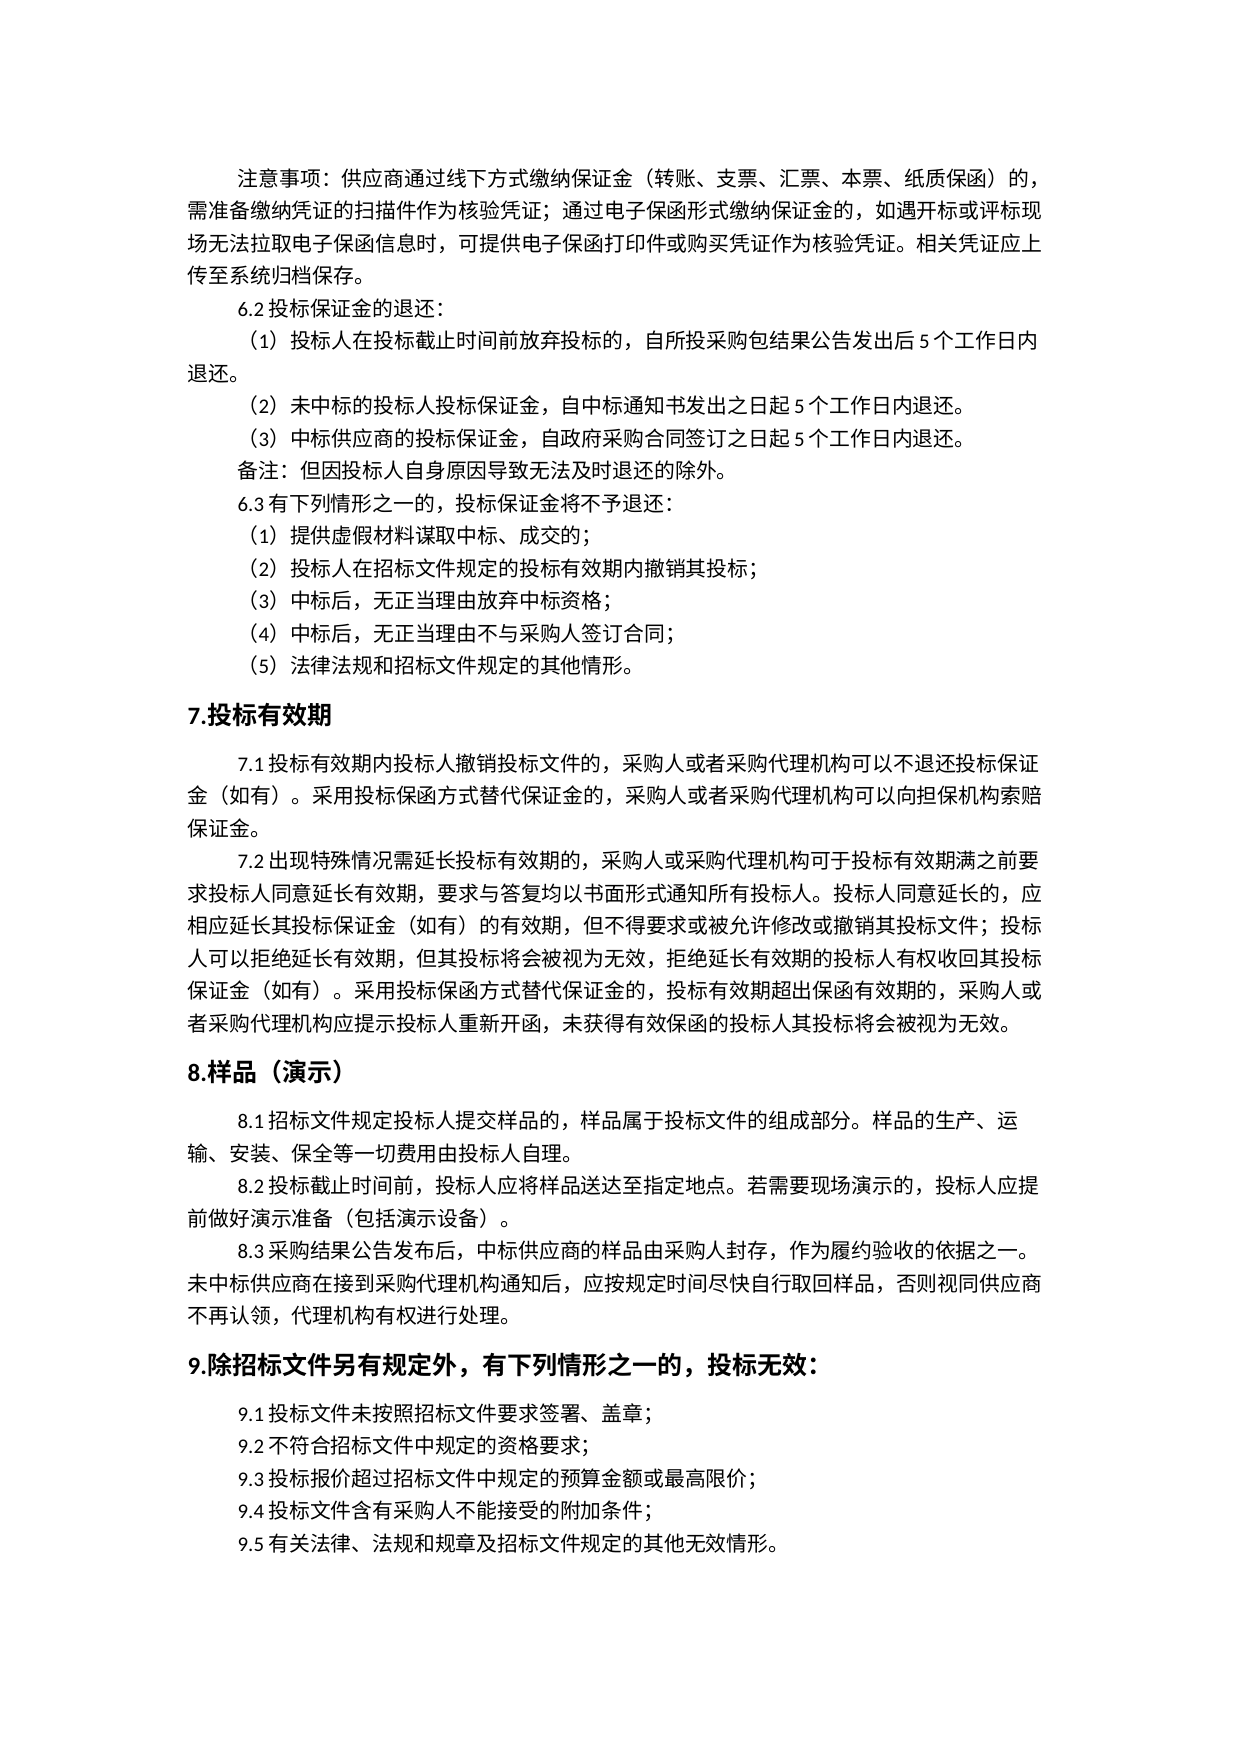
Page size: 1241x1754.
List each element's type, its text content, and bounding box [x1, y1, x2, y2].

text 8.1招标文件规定投标人提交样品的，样品属于投标文件的组成部分。样品的生产、运输、安装、保全等一切费用由投标人自理。 [187, 1104, 1053, 1169]
text 9.4投标文件含有采购人不能接受的附加条件； [187, 1494, 1053, 1527]
text （2）投标人在招标文件规定的投标有效期内撤销其投标； [187, 552, 1053, 584]
text 8.2投标截止时间前，投标人应将样品送达至指定地点。若需要现场演示的，投标人应提前做好演示准备（包括演示设备）。 [187, 1169, 1053, 1234]
text 9.3投标报价超过招标文件中规定的预算金额或最高限价； [187, 1462, 1053, 1494]
text 9.1投标文件未按照招标文件要求签署、盖章； [187, 1397, 1053, 1429]
text 8.样品（演示） [187, 1039, 1053, 1104]
text 6.3有下列情形之一的，投标保证金将不予退还： [187, 487, 1053, 519]
text 备注：但因投标人自身原因导致无法及时退还的除外。 [187, 454, 1053, 487]
text （3）中标供应商的投标保证金，自政府采购合同签订之日起5个工作日内退还。 [187, 422, 1053, 454]
text （1）提供虚假材料谋取中标、成交的； [187, 519, 1053, 552]
text 7.1投标有效期内投标人撤销投标文件的，采购人或者采购代理机构可以不退还投标保证金（如有）。采用投标保函方式替代保证金的，采购人或者采购代理机构可以向担保机构索赔保证金。 [187, 747, 1053, 844]
text 7.投标有效期 [187, 682, 1053, 747]
text 9.2不符合招标文件中规定的资格要求； [187, 1429, 1053, 1462]
text 注意事项：供应商通过线下方式缴纳保证金（转账、支票、汇票、本票、纸质保函）的，需准备缴纳凭证的扫描件作为核验凭证；通过电子保函形式缴纳保证金的，如遇开标或评标现场无法拉取电子保函信息时，可提供电子保函打印件或购买凭证作为核验凭证。相关凭证应上传至系统归档保存。 [187, 162, 1053, 292]
text （5）法律法规和招标文件规定的其他情形。 [187, 649, 1053, 682]
text （1）投标人在投标截止时间前放弃投标的，自所投采购包结果公告发出后5个工作日内退还。 [187, 324, 1053, 389]
text 9.除招标文件另有规定外，有下列情形之一的，投标无效： [187, 1332, 1053, 1397]
text 7.2出现特殊情况需延长投标有效期的，采购人或采购代理机构可于投标有效期满之前要求投标人同意延长有效期，要求与答复均以书面形式通知所有投标人。投标人同意延长的，应相应延长其投标保证金（如有）的有效期，但不得要求或被允许修改或撤销其投标文件；投标人可以拒绝延长有效期，但其投标将会被视为无效，拒绝延长有效期的投标人有权收回其投标保证金（如有）。采用投标保函方式替代保证金的，投标有效期超出保函有效期的，采购人或者采购代理机构应提示投标人重新开函，未获得有效保函的投标人其投标将会被视为无效。 [187, 844, 1053, 1039]
text 9.5有关法律、法规和规章及招标文件规定的其他无效情形。 [187, 1527, 1053, 1559]
text （4）中标后，无正当理由不与采购人签订合同； [187, 617, 1053, 649]
text （3）中标后，无正当理由放弃中标资格； [187, 584, 1053, 617]
text 8.3采购结果公告发布后，中标供应商的样品由采购人封存，作为履约验收的依据之一。未中标供应商在接到采购代理机构通知后，应按规定时间尽快自行取回样品，否则视同供应商不再认领，代理机构有权进行处理。 [187, 1234, 1053, 1332]
text （2）未中标的投标人投标保证金，自中标通知书发出之日起5个工作日内退还。 [187, 389, 1053, 422]
text 6.2投标保证金的退还： [187, 292, 1053, 324]
